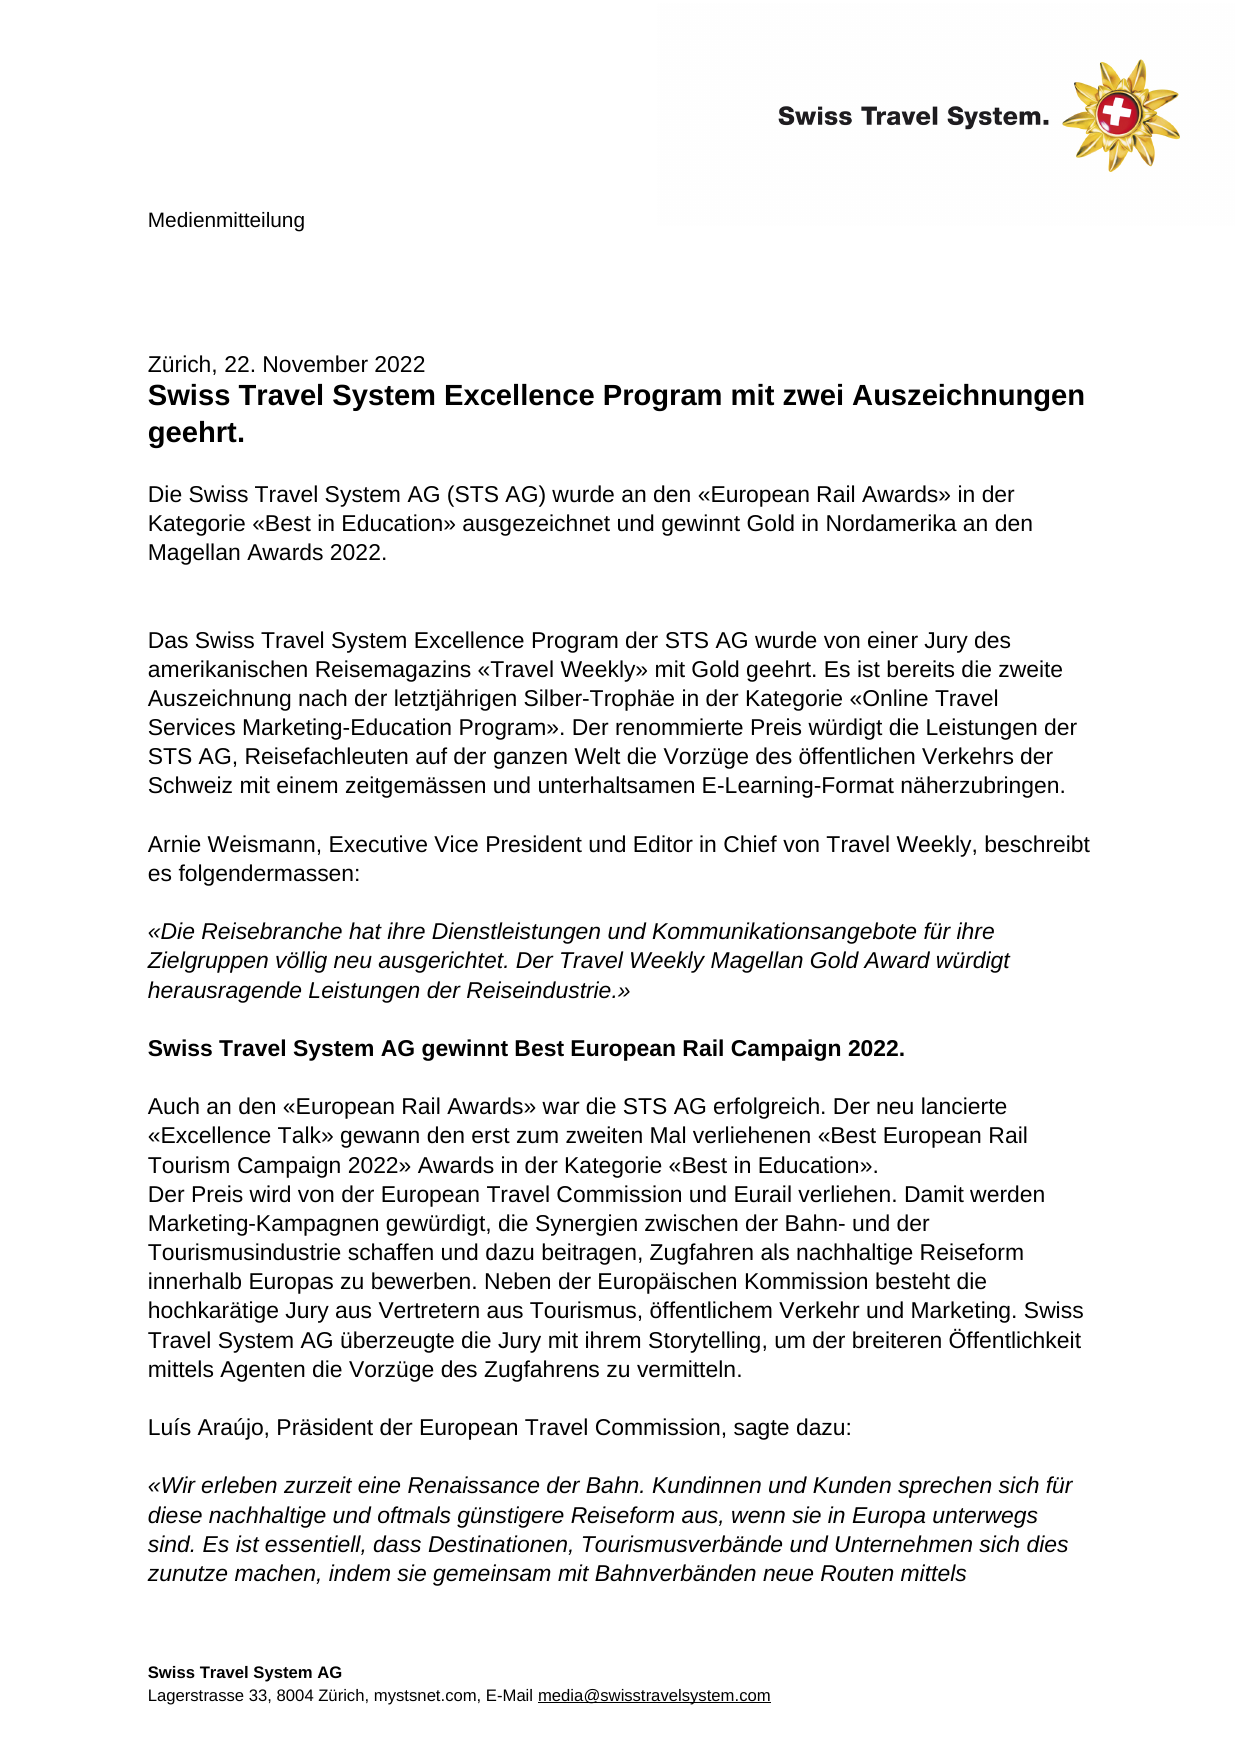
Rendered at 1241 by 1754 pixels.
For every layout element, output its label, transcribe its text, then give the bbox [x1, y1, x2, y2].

text Medienmitteilung [148, 203, 1095, 232]
text Luís Araújo, Präsident der European Travel Commission, sagte dazu: [148, 1411, 1092, 1441]
text «Die Reisebranche hat ihre Dienstleistungen und Kommunikationsangebote für ihre Zielgruppen völlig neu ausgerichtet. Der Travel Weekly Magellan Gold Award würdigt herausragende Leistungen der Reiseindustrie.» [148, 916, 1092, 1003]
text Die Swiss Travel System AG (STS AG) wurde an den «European Rail Awards» in der Kategorie «Best in Education» ausgezeichnet und gewinnt Gold in Nordamerika an den Magellan Awards 2022. [148, 478, 1092, 566]
text Der Preis wird von der European Travel Commission und Eurail verliehen. Damit werden Marketing-Kampagnen gewürdigt, die Synergien zwischen der Bahn- und der Tourismusindustrie schaffen und dazu beitragen, Zugfahren als nachhaltige Reiseform innerhalb Europas zu bewerben. Neben der Europäischen Kommission besteht die hochkarätige Jury aus Vertretern aus Tourismus, öffentlichem Verkehr und Marketing. Swiss Travel System AG überzeugte die Jury mit ihrem Storytelling, um der breiteren Öffentlichkeit mittels Agenten die Vorzüge des Zugfahrens zu vermitteln. [148, 1178, 1092, 1382]
text Zürich, 22. November 2022 [148, 349, 1095, 378]
text Auch an den «European Rail Awards» war die STS AG erfolgreich. Der neu lancierte «Excellence Talk» gewann den erst zum zweiten Mal verliehenen «Best European Rail Tourism Campaign 2022» Awards in der Kategorie «Best in Education». [148, 1091, 1092, 1178]
subtitle Swiss Travel System Excellence Program mit zwei Auszeichnungen geehrt. [148, 378, 1092, 449]
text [148, 1470, 1092, 1586]
picture [657, 3, 1235, 226]
text Arnie Weismann, Executive Vice President und Editor in Chief von Travel Weekly, beschreibt es folgendermassen: [148, 828, 1092, 886]
text Das Swiss Travel System Excellence Program der STS AG wurde von einer Jury des amerikanischen Reisemagazins «Travel Weekly» mit Gold geehrt. Es ist bereits die zweite Auszeichnung nach der letztjährigen Silber-Trophäe in der Kategorie «Online Travel Services Marketing-Education Program». Der renommierte Preis würdigt die Leistungen der STS AG, Reisefachleuten auf der ganzen Welt die Vorzüge des öffentlichen Verkehrs der Schweiz mit einem zeitgemässen und unterhaltsamen E-Learning-Format näherzubringen. [148, 624, 1092, 799]
text Swiss Travel System AG gewinnt Best European Rail Campaign 2022. [148, 1032, 1092, 1061]
